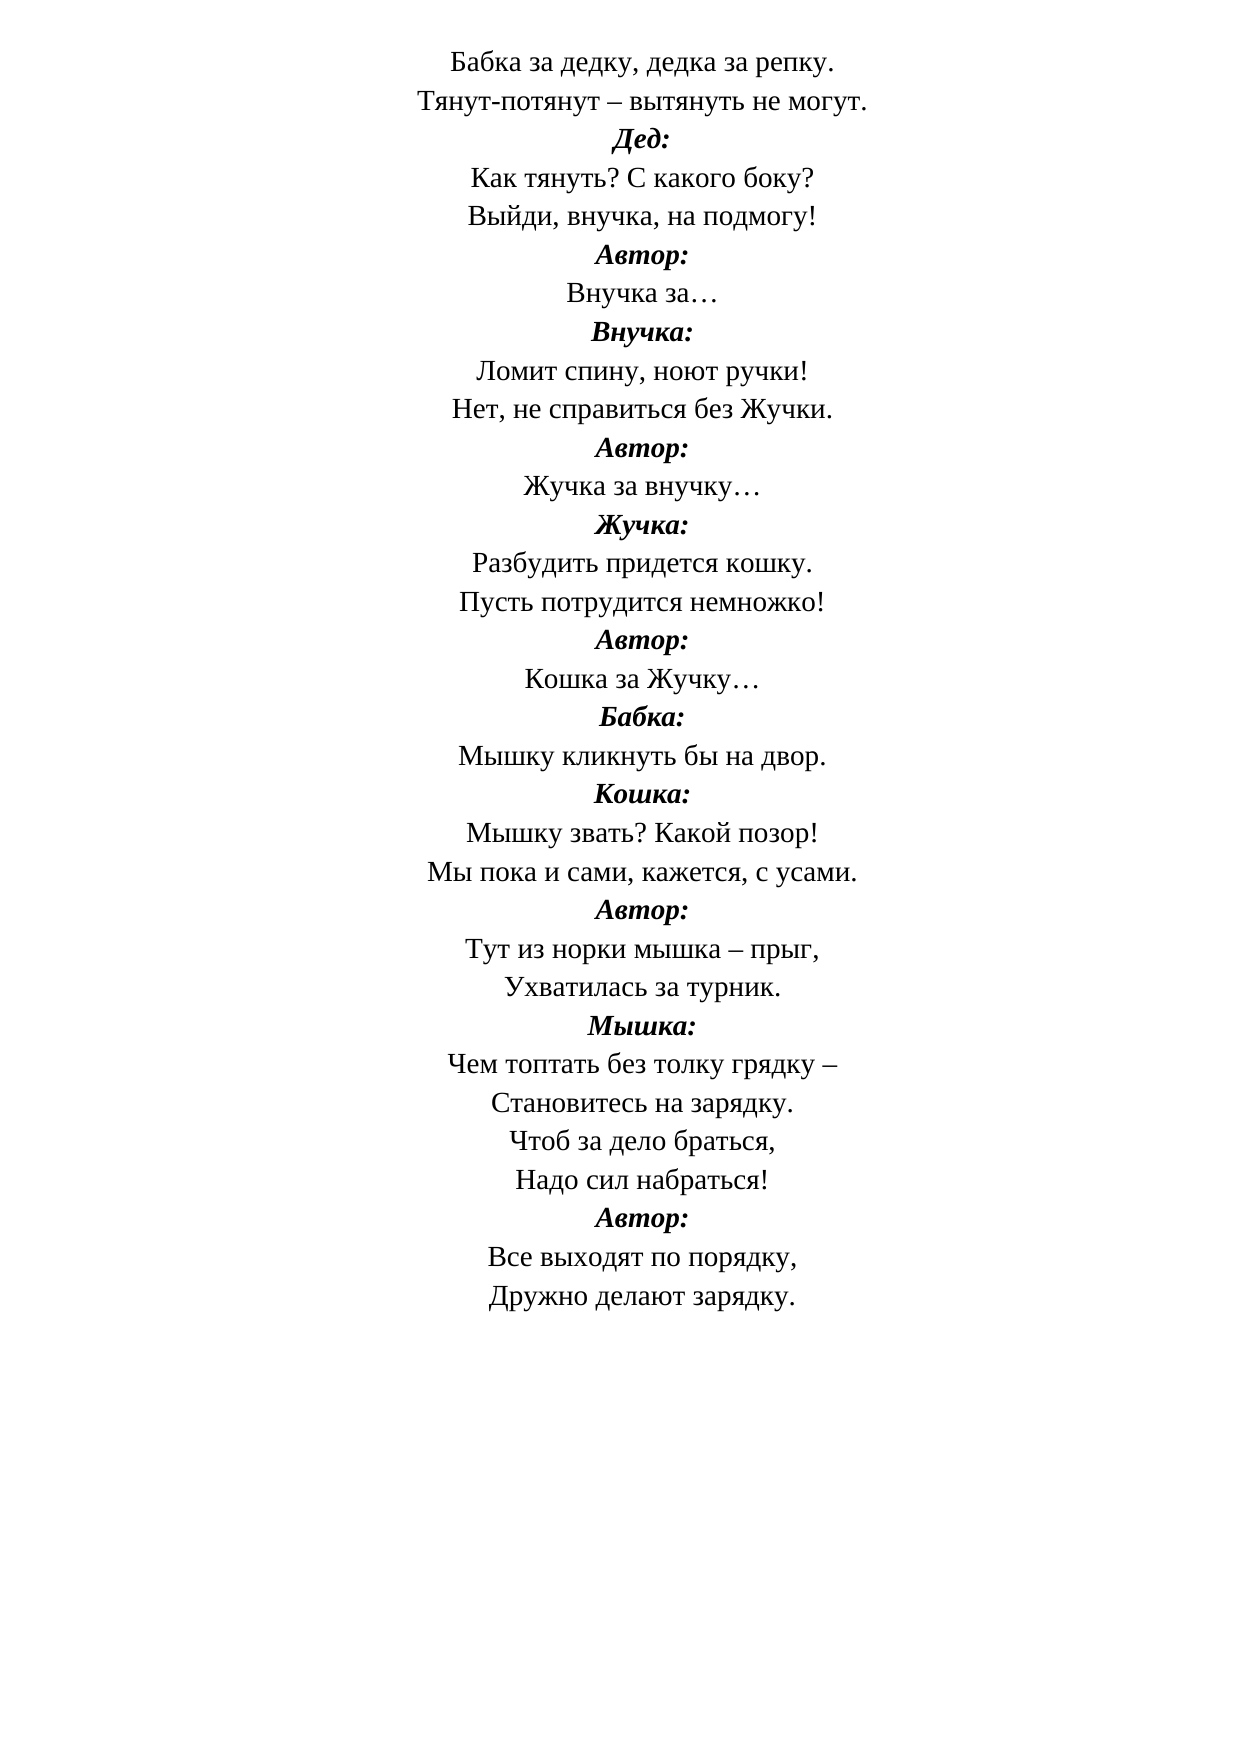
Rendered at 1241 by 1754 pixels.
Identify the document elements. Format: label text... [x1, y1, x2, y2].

text Автор: [133, 430, 1152, 463]
text Автор: [133, 622, 1152, 656]
text Пусть потрудится немножко! [133, 584, 1152, 617]
text Надо сил набраться! [133, 1162, 1152, 1196]
text Дружно делают зарядку. [133, 1278, 1152, 1311]
text Становитесь на зарядку. [133, 1085, 1152, 1118]
text Жучка за внучку… [133, 468, 1152, 502]
text Разбудить придется кошку. [133, 545, 1152, 579]
text Автор: [133, 892, 1152, 926]
text Кошка за Жучку… [133, 661, 1152, 694]
text Все выходят по порядку, [133, 1239, 1152, 1273]
text Мышку кликнуть бы на двор. [133, 738, 1152, 772]
text Внучка: [133, 314, 1152, 348]
text Автор: [133, 237, 1152, 271]
text Бабка: [133, 699, 1152, 733]
text Как тянуть? С какого боку? [133, 160, 1152, 193]
text Выйди, внучка, на подмогу! [133, 198, 1152, 232]
text Ухватилась за турник. [133, 969, 1152, 1003]
text Чтоб за дело браться, [133, 1123, 1152, 1157]
text Чем топтать без толку грядку – [133, 1046, 1152, 1080]
text Жучка: [133, 507, 1152, 540]
text Мы пока и сами, кажется, с усами. [133, 854, 1152, 887]
text Бабка за дедку, дедка за репку. [133, 44, 1152, 78]
text Внучка за… [133, 276, 1152, 309]
text Кошка: [133, 777, 1152, 810]
text Мышку звать? Какой позор! [133, 815, 1152, 849]
text Нет, не справиться без Жучки. [133, 391, 1152, 425]
text Автор: [133, 1201, 1152, 1234]
text Тут из норки мышка – прыг, [133, 931, 1152, 964]
text Ломит спину, ноют ручки! [133, 353, 1152, 386]
text Мышка: [133, 1008, 1152, 1041]
text Тянут-потянут – вытянуть не могут. [133, 83, 1152, 116]
text Дед: [133, 121, 1152, 155]
